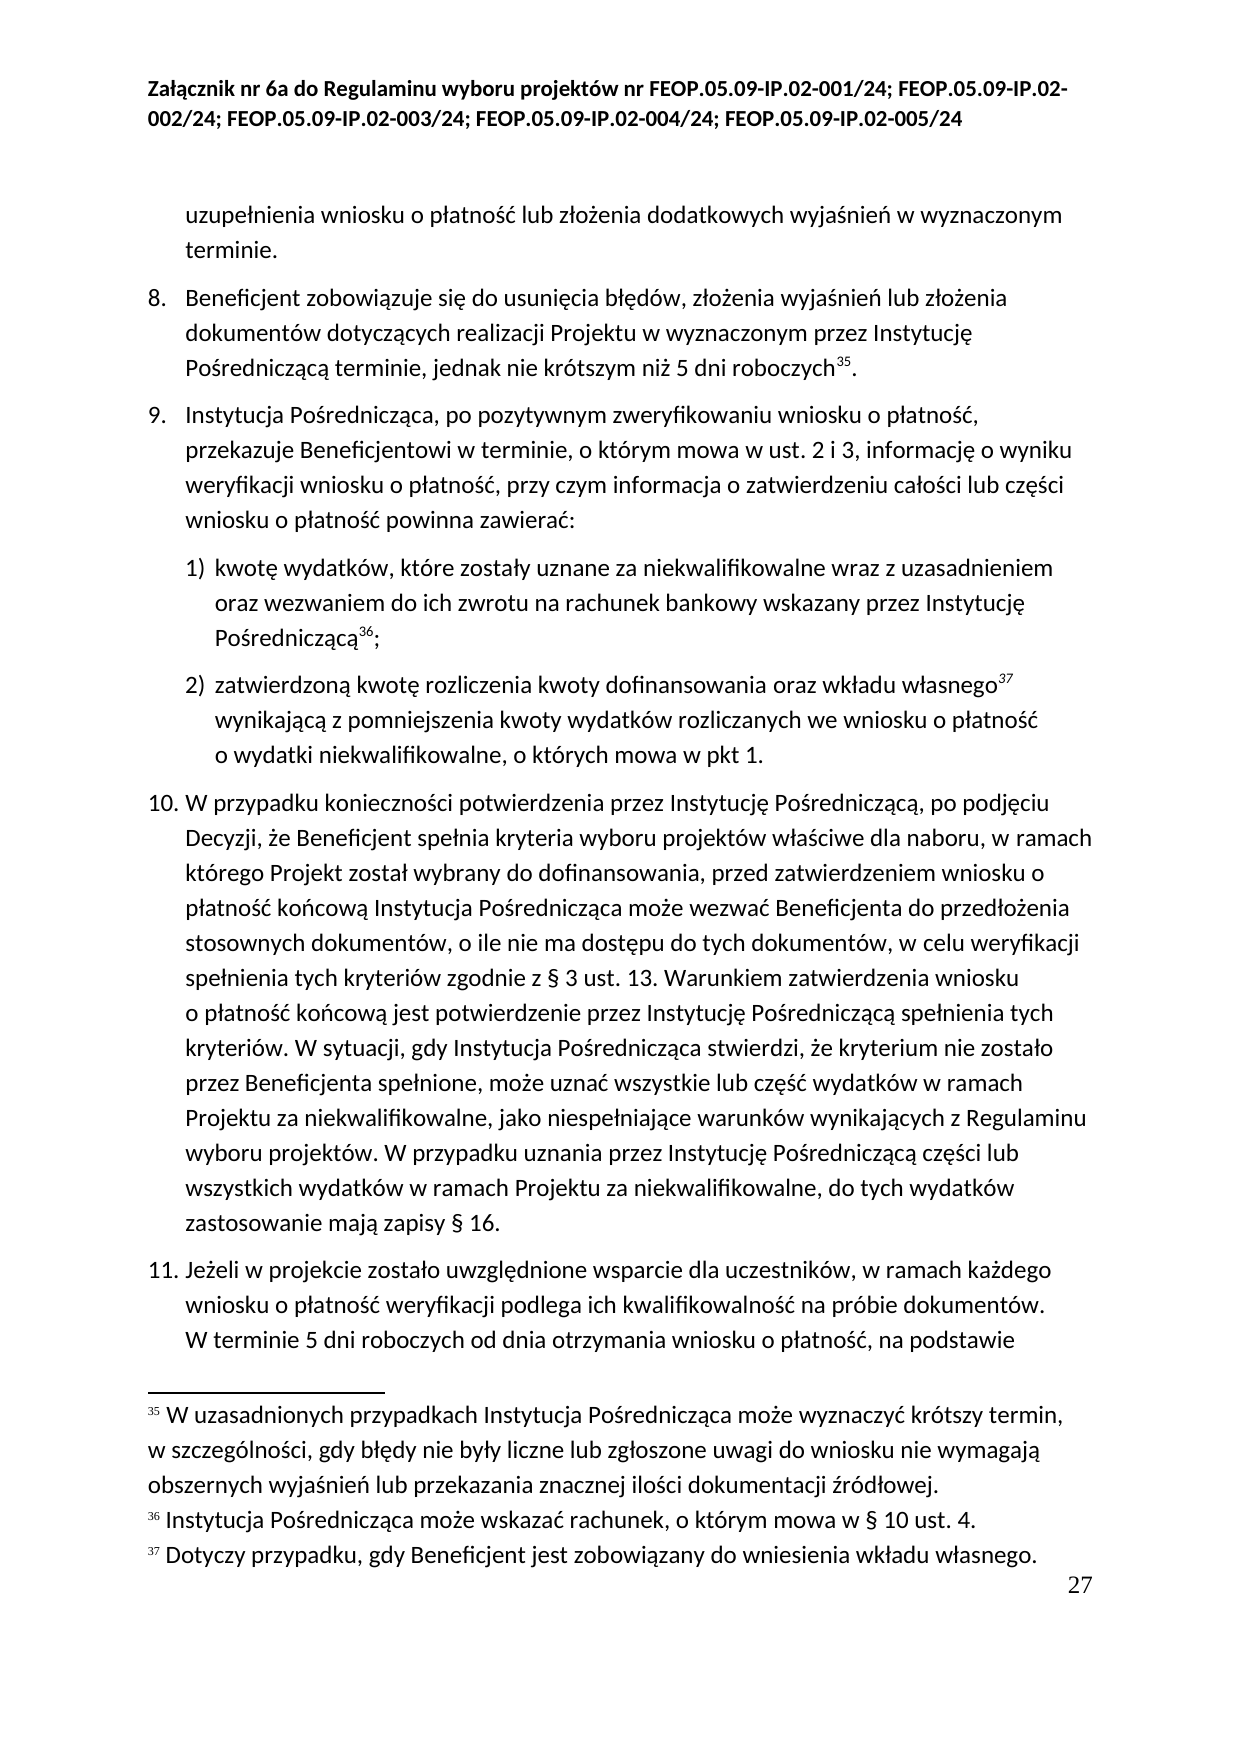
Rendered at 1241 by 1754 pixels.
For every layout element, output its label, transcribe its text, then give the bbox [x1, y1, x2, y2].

list W przypadku konieczności potwierdzenia przez Instytucję Pośredniczącą, po podjęciu Decyzji, że Beneficjent spełnia kryteria wyboru projektów właściwe dla naboru, w ramach którego Projekt został wybrany do dofinansowania, przed zatwierdzeniem wniosku o płatność końcową Instytucja Pośrednicząca może wezwać Beneficjenta do przedłożenia stosownych dokumentów, o ile nie ma dostępu do tych dokumentów, w celu weryfikacji spełnienia tych kryteriów zgodnie z § 3 ust. 13. Warunkiem zatwierdzenia wniosku o płatność końcową jest potwierdzenie przez Instytucję Pośredniczącą spełnienia tych kryteriów. W sytuacji, gdy Instytucja Pośrednicząca stwierdzi, że kryterium nie zostało przez Beneficjenta spełnione, może uznać wszystkie lub część wydatków w ramach Projektu za niekwalifikowalne, jako niespełniające warunków wynikających z Regulaminu wyboru projektów. W przypadku uznania przez Instytucję Pośredniczącą części lub wszystkich wydatków w ramach Projektu za niekwalifikowalne, do tych wydatków zastosowanie mają zapisy § 16. [148, 787, 1092, 1237]
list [148, 1254, 1092, 1355]
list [148, 199, 1092, 265]
list Instytucja Pośrednicząca, po pozytywnym zweryfikowaniu wniosku o płatność, przekazuje Beneficjentowi w terminie, o którym mowa w ust. 2 i 3, informację o wyniku weryfikacji wniosku o płatność, przy czym informacja o zatwierdzeniu całości lub części wniosku o płatność powinna zawierać: [148, 399, 1092, 535]
list Beneficjent zobowiązuje się do usunięcia błędów, złożenia wyjaśnień lub złożenia dokumentów dotyczących realizacji Projektu w wyznaczonym przez Instytucję Pośredniczącą terminie, jednak nie krótszym niż 5 dni roboczych. [148, 282, 1092, 382]
list zatwierdzoną kwotę rozliczenia kwoty dofinansowania oraz wkładu własnego wynikającą z pomniejszenia kwoty wydatków rozliczanych we wniosku o płatność o wydatki niekwalifikowalne, o których mowa w pkt 1. [185, 669, 1092, 770]
list kwotę wydatków, które zostały uznane za niekwalifikowalne wraz z uzasadnieniem oraz wezwaniem do ich zwrotu na rachunek bankowy wskazany przez Instytucję Pośredniczącą; [185, 552, 1092, 652]
